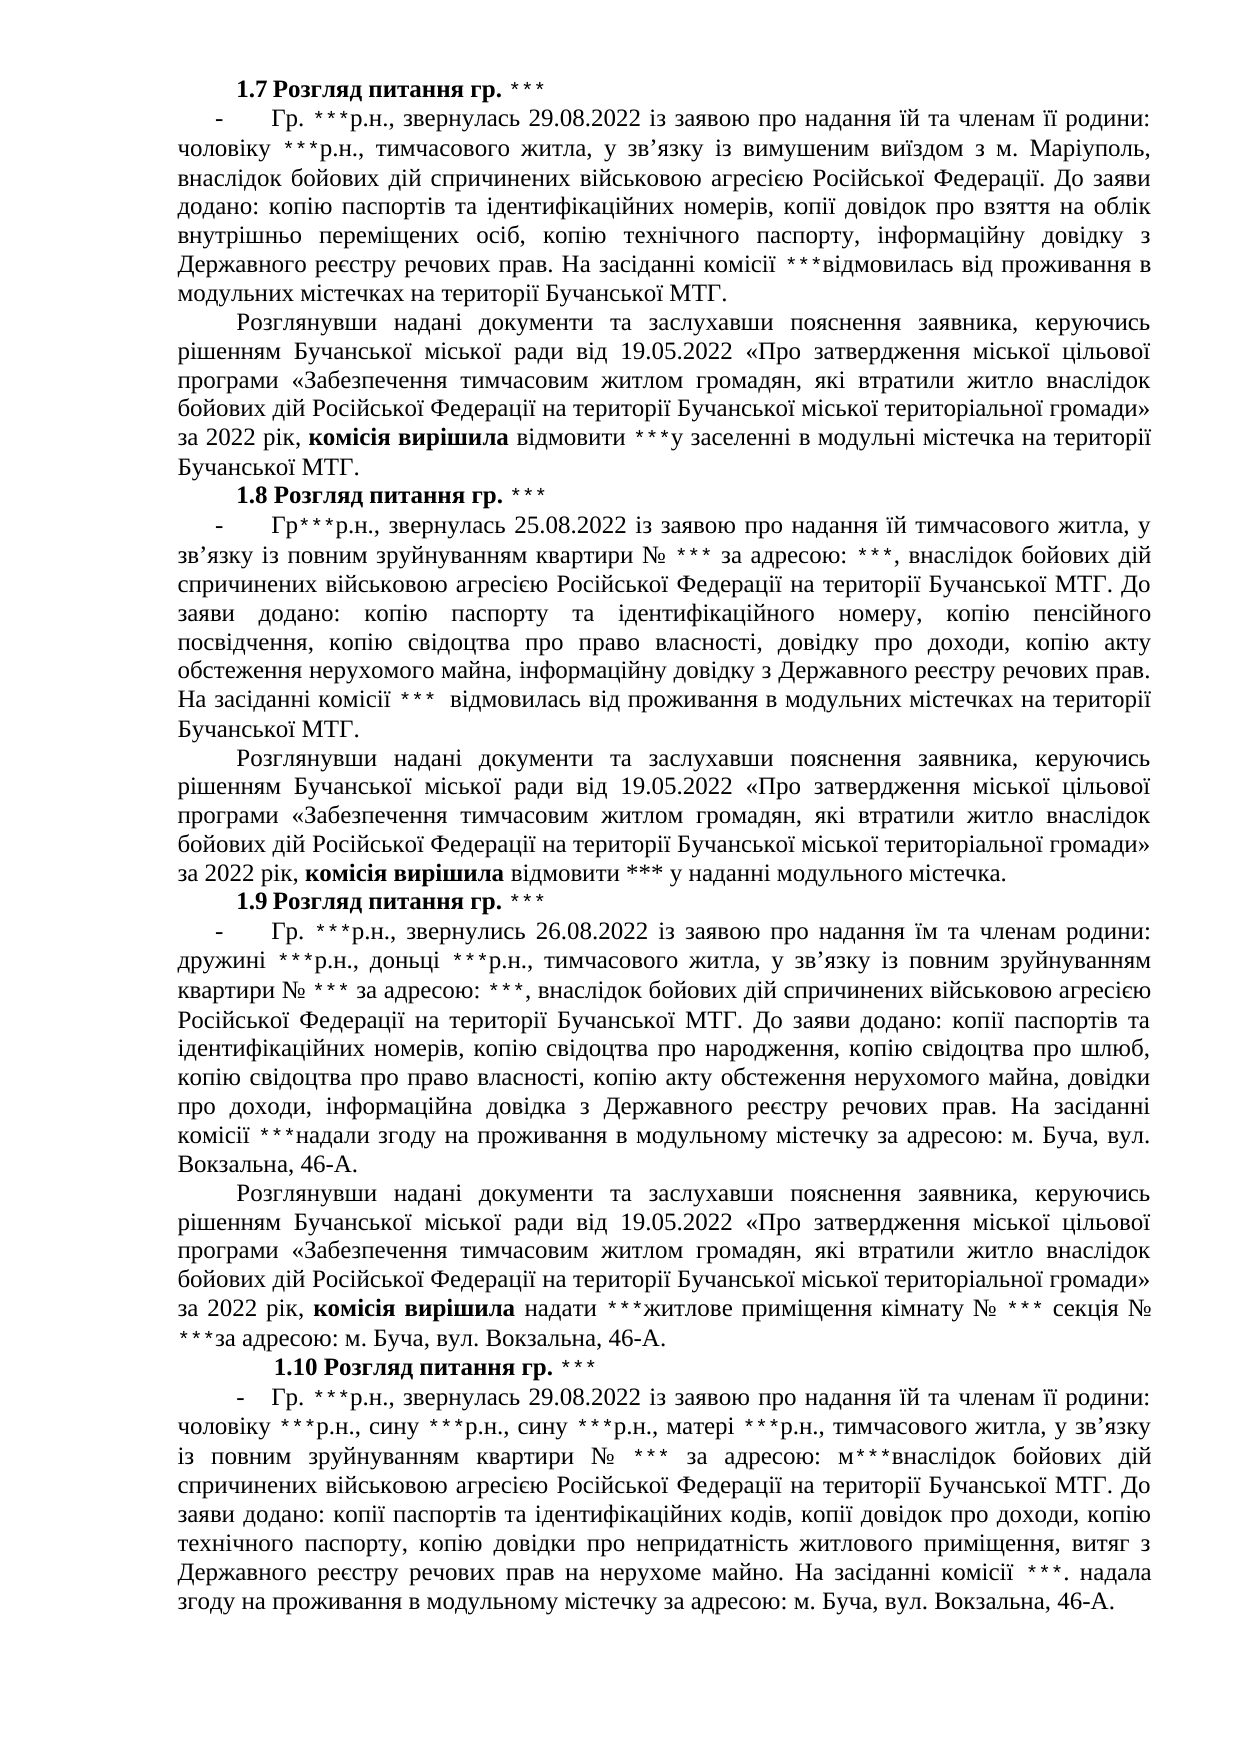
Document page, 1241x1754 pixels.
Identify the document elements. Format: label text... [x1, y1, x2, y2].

text 1.8 Розгляд питання гр. *** [177, 481, 1152, 510]
list Розгляд питання гр. *** [236, 74, 1152, 103]
list Розгляд питання гр. *** [236, 886, 1152, 916]
list Гр***р.н., звернулась 25.08.2022 із заявою про надання їй тимчасового житла, у зв’язку із повним зруйнуванням квартири № *** за адресою: ***, внаслідок бойових дій спричинених військовою агресією Російської Федерації на території Бучанської МТГ. До заяви додано: копію паспорту та ідентифікаційного номеру, копію пенсійного посвідчення, копію свідоцтва про право власності, довідку про доходи, копію акту обстеження нерухомого майна, інформаційну довідку з Державного реєстру речових прав. На засіданні комісії *** відмовилась від проживання в модульних містечках на території Бучанської МТГ. [177, 510, 1152, 743]
list Гр. ***р.н., звернулась 29.08.2022 із заявою про надання їй та членам її родини: чоловіку ***р.н., тимчасового житла, у зв’язку із вимушеним виїздом з м. Маріуполь, внаслідок бойових дій спричинених військовою агресією Російської Федерації. До заяви додано: копію паспортів та ідентифікаційних номерів, копії довідок про взяття на облік внутрішньо переміщених осіб, копію технічного паспорту, інформаційну довідку з Державного реєстру речових прав. На засіданні комісії ***відмовилась від проживання в модульних містечках на території Бучанської МТГ. [177, 103, 1152, 307]
list Гр. ***р.н., звернулись 26.08.2022 із заявою про надання їм та членам родини: дружині ***р.н., доньці ***р.н., тимчасового житла, у зв’язку із повним зруйнуванням квартири № *** за адресою: ***, внаслідок бойових дій спричинених військовою агресією Російської Федерації на території Бучанської МТГ. До заяви додано: копії паспортів та ідентифікаційних номерів, копію свідоцтва про народження, копію свідоцтва про шлюб, копію свідоцтва про право власності, копію акту обстеження нерухомого майна, довідки про доходи, інформаційна довідка з Державного реєстру речових прав. На засіданні комісії ***надали згоду на проживання в модульному містечку за адресою: м. Буча, вул. Вокзальна, 46-А. [177, 916, 1152, 1178]
list Гр. ***р.н., звернулась 29.08.2022 із заявою про надання їй та членам її родини: чоловіку ***р.н., сину ***р.н., сину ***р.н., матері ***р.н., тимчасового житла, у зв’язку із повним зруйнуванням квартири № *** за адресою: м***внаслідок бойових дій спричинених військовою агресією Російської Федерації на території Бучанської МТГ. До заяви додано: копії паспортів та ідентифікаційних кодів, копії довідок про доходи, копію технічного паспорту, копію довідки про непридатність житлового приміщення, витяг з Державного реєстру речових прав на нерухоме майно. На засіданні комісії ***. надала згоду на проживання в модульному містечку за адресою: м. Буча, вул. Вокзальна, 46-А. [177, 1382, 1152, 1615]
text Розглянувши надані документи та заслухавши пояснення заявника, керуючись рішенням Бучанської міської ради від 19.05.2022 «Про затвердження міської цільової програми «Забезпечення тимчасовим житлом громадян, які втратили житло внаслідок бойових дій Російської Федерації на території Бучанської міської територіальної громади» за 2022 рік, комісія вирішила відмовити ***у заселенні в модульні містечка на території Бучанської МТГ. [177, 307, 1152, 481]
text Розглянувши надані документи та заслухавши пояснення заявника, керуючись рішенням Бучанської міської ради від 19.05.2022 «Про затвердження міської цільової програми «Забезпечення тимчасовим житлом громадян, які втратили житло внаслідок бойових дій Російської Федерації на території Бучанської міської територіальної громади» за 2022 рік, комісія вирішила відмовити *** у наданні модульного містечка. [177, 743, 1152, 886]
text 1.10 Розгляд питання гр. *** [274, 1352, 1152, 1382]
